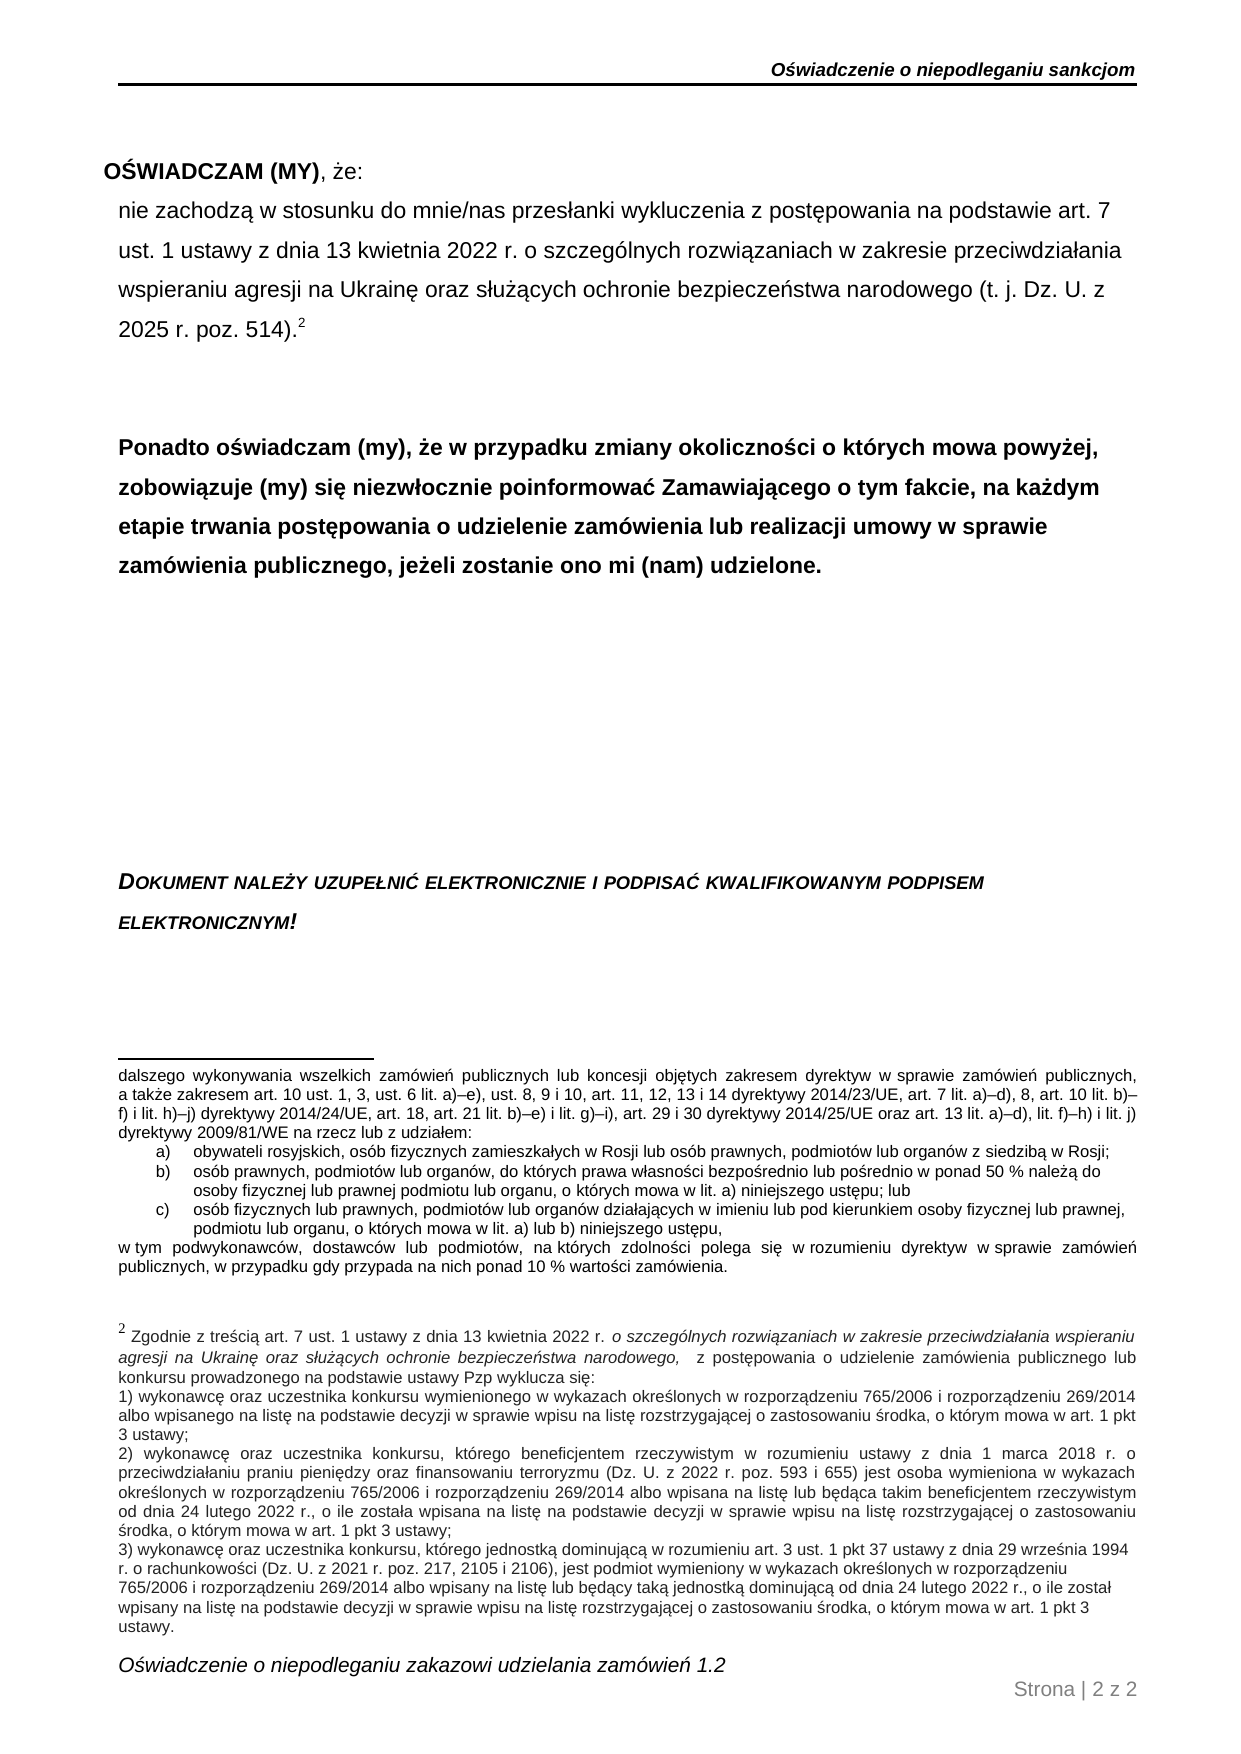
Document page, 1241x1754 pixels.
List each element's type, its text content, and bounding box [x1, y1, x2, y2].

text Ponadto oświadczam (my), że w przypadku zmiany okoliczności o których mowa powyżej, zobowiązuje (my) się niezwłocznie poinformować Zamawiającego o tym fakcie, na każdym etapie trwania postępowania o udzielenie zamówienia lub realizacji umowy w sprawie zamówienia publicznego, jeżeli zostanie ono mi (nam) udzielone. [118, 434, 1137, 579]
text nie zachodzą w stosunku do mnie/nas przesłanki wykluczenia z postępowania na podstawie art. 7 ust. 1 ustawy z dnia 13 kwietnia 2022 r. o szczególnych rozwiązaniach w zakresie przeciwdziałania wspieraniu agresji na Ukrainę oraz służących ochronie bezpieczeństwa narodowego (t. j. Dz. U. z 2025 r. poz. 514). [118, 197, 1137, 342]
text OŚWIADCZAM (MY), że: [103, 158, 1137, 184]
text Dokument należy uzupełnić elektronicznie i podpisać kwalifikowanym podpisem elektronicznym! [118, 868, 1137, 934]
